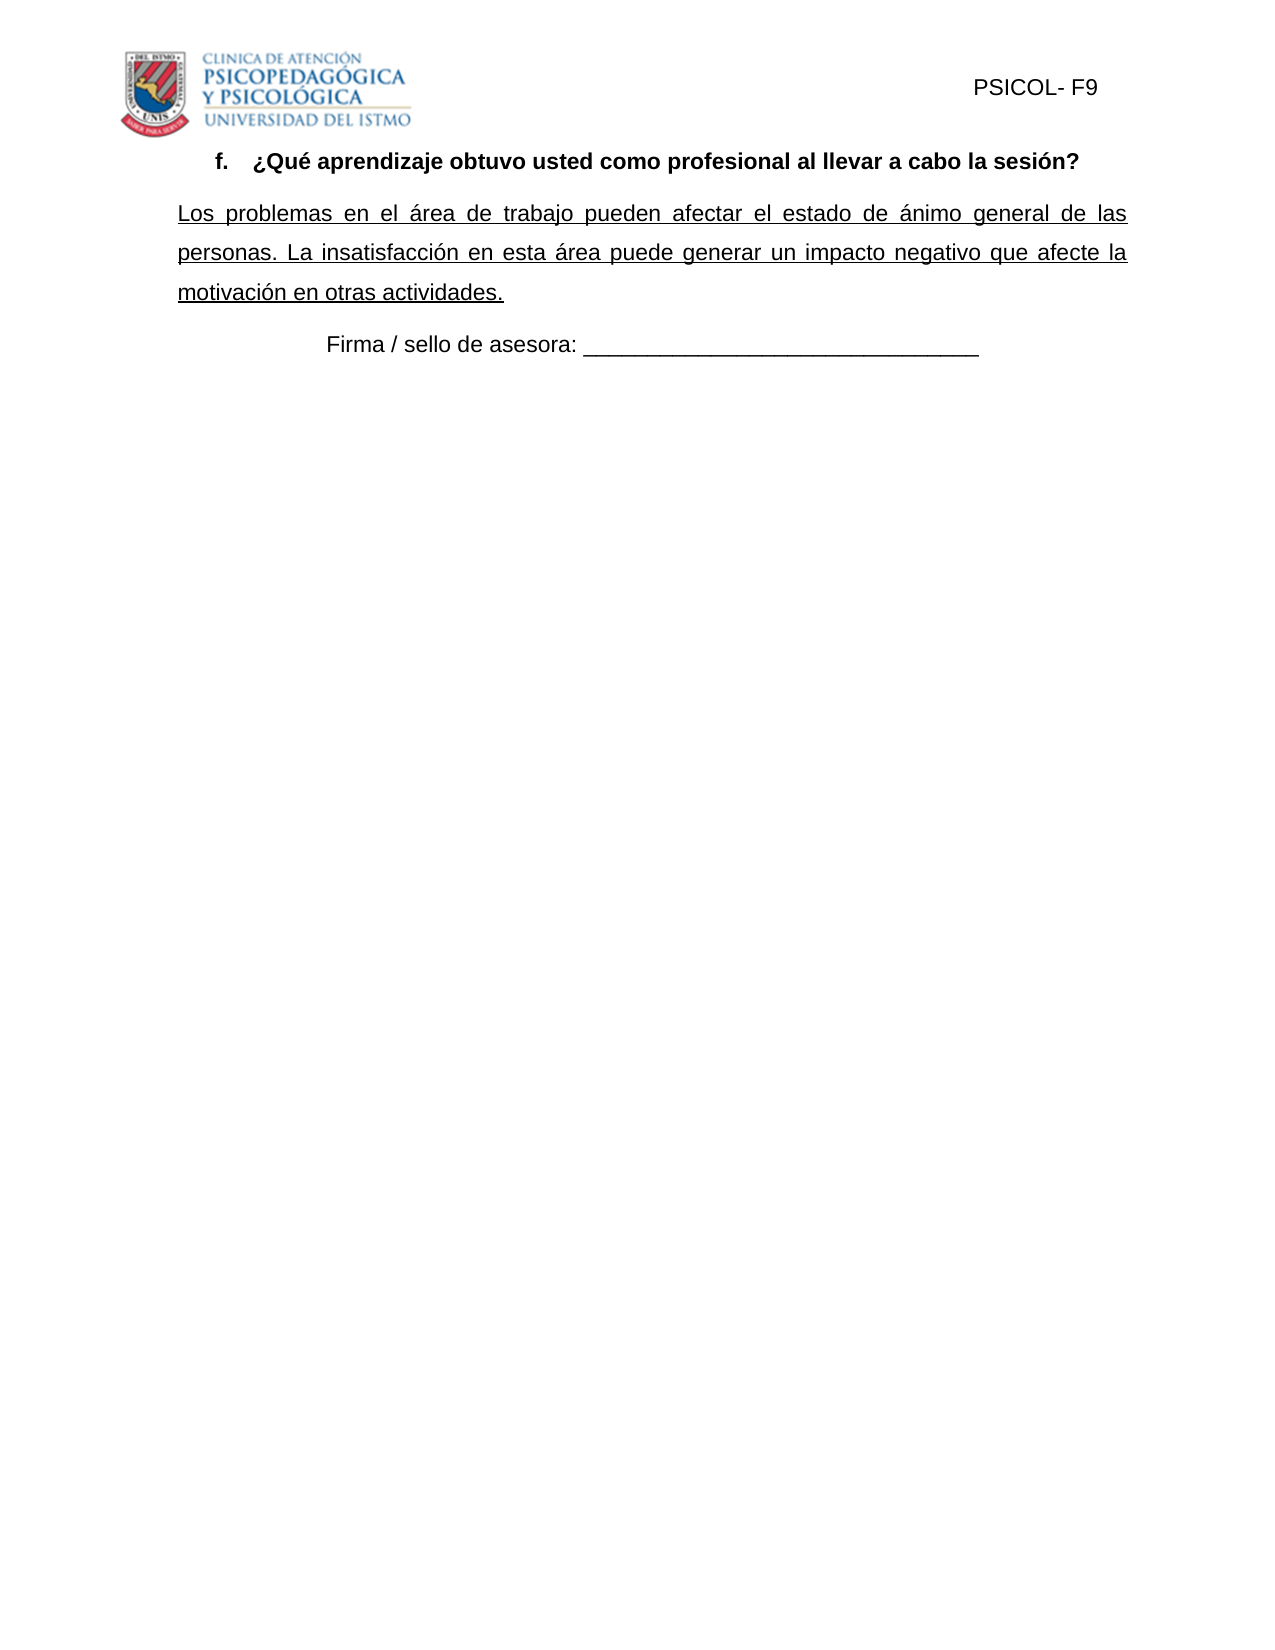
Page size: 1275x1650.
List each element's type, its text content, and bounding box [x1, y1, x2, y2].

text Los problemas en el área de trabajo pueden afectar el estado de ánimo general de las personas. La insatisfacción en esta área puede generar un impacto negativo que afecte la motivación en otras actividades. [177, 263, 1127, 305]
text Los problemas en el área de trabajo pueden afectar el estado de ánimo general de las personas. La insatisfacción en esta área puede generar un impacto negativo que afecte la motivación en otras actividades. [177, 200, 1127, 223]
text Firma / sello de asesora: _______________________________ [177, 331, 1127, 357]
list ¿Qué aprendizaje obtuvo usted como profesional al llevar a cabo la sesión? [215, 148, 1127, 174]
text Los problemas en el área de trabajo pueden afectar el estado de ánimo general de las personas. La insatisfacción en esta área puede generar un impacto negativo que afecte la motivación en otras actividades. [177, 224, 1127, 262]
picture [65, 20, 437, 148]
